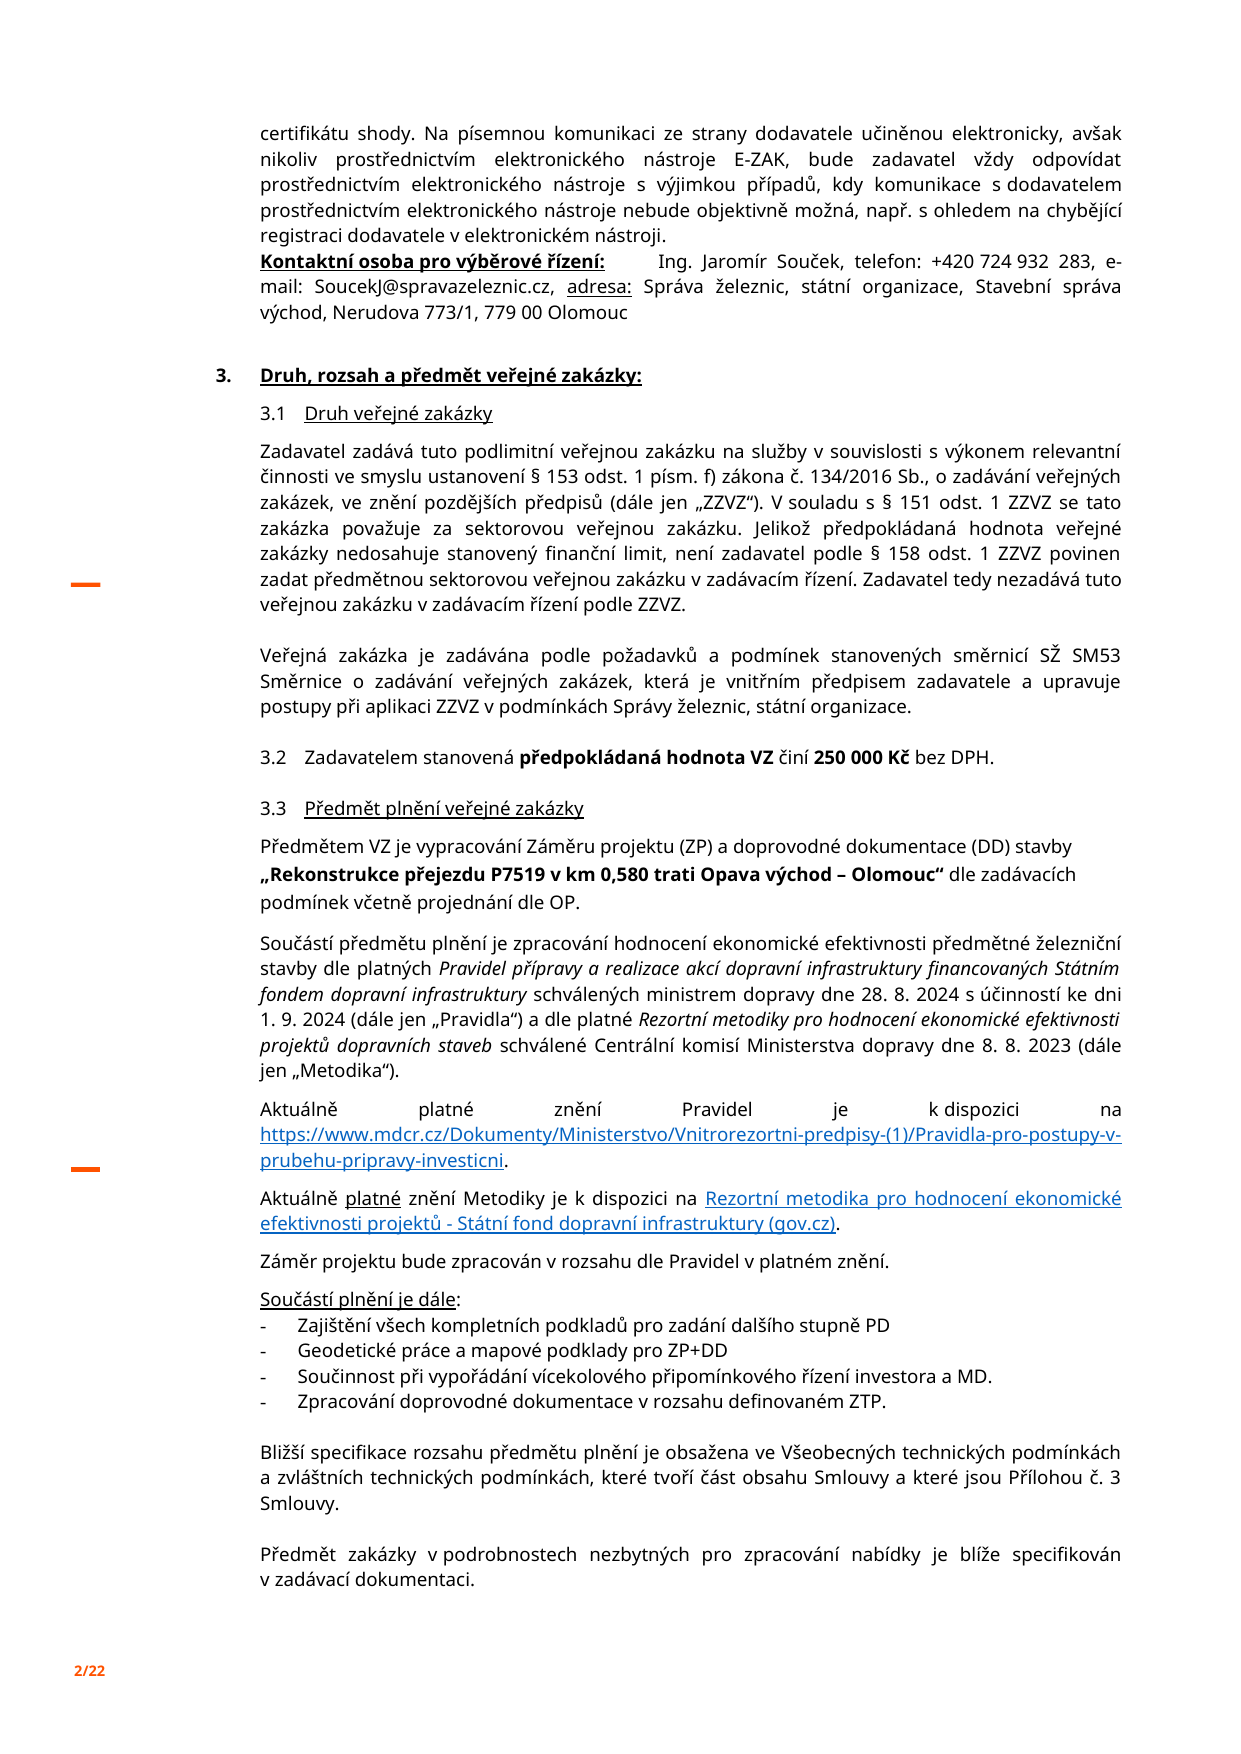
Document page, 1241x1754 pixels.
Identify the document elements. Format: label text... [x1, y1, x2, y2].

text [260, 121, 1122, 248]
text Předmět zakázky v podrobnostech nezbytných pro zpracování nabídky je blíže specifikován v zadávací dokumentaci. [260, 1541, 1122, 1592]
text Zadavatel zadává tuto podlimitní veřejnou zakázku na služby v souvislosti s výkonem relevantní činnosti ve smyslu ustanovení § 153 odst. 1 písm. f) zákona č. 134/2016 Sb., o zadávání veřejných zakázek, ve znění pozdějších předpisů (dále jen „ZZVZ“). V souladu s § 151 odst. 1 ZZVZ se tato zakázka považuje za sektorovou veřejnou zakázku. Jelikož předpokládaná hodnota veřejné zakázky nedosahuje stanovený finanční limit, není zadavatel podle § 158 odst. 1 ZZVZ povinen zadat předmětnou sektorovou veřejnou zakázku v zadávacím řízení. Zadavatel tedy nezadává tuto veřejnou zakázku v zadávacím řízení podle ZZVZ. [260, 438, 1122, 617]
list Zpracování doprovodné dokumentace v rozsahu definovaném ZTP. [260, 1388, 1122, 1414]
text Součástí předmětu plnění je zpracování hodnocení ekonomické efektivnosti předmětné železniční stavby dle platných Pravidel přípravy a realizace akcí dopravní infrastruktury financovaných Státním fondem dopravní infrastruktury schválených ministrem dopravy dne 28. 8. 2024 s účinností ke dni 1. 9. 2024 (dále jen „Pravidla“) a dle platné Rezortní metodiky pro hodnocení ekonomické efektivnosti projektů dopravních staveb schválené Centrální komisí Ministerstva dopravy dne 8. 8. 2023 (dále jen „Metodika“). [260, 930, 1122, 1083]
text Kontaktní osoba pro výběrové řízení: Ing. Jaromír Souček, telefon: +420 724 932 283, e-mail: SoucekJ@spravazeleznic.cz, adresa: Správa železnic, státní organizace, Stavební správa východ, Nerudova 773/1, 779 00 Olomouc [260, 248, 1122, 325]
text Aktuálně platné znění Metodiky je k dispozici na Rezortní metodika pro hodnocení ekonomické efektivnosti projektů - Státní fond dopravní infrastruktury (gov.cz). [260, 1185, 1122, 1236]
list Zadavatelem stanovená předpokládaná hodnota VZ činí 250 000 Kč bez DPH. [260, 744, 1122, 770]
text Bližší specifikace rozsahu předmětu plnění je obsažena ve Všeobecných technických podmínkách a zvláštních technických podmínkách, které tvoří část obsahu Smlouvy a které jsou Přílohou č. 3 Smlouvy. [260, 1439, 1122, 1516]
text Veřejná zakázka je zadávána podle požadavků a podmínek stanovených směrnicí SŽ SM53 Směrnice o zadávání veřejných zakázek, která je vnitřním předpisem zadavatele a upravuje postupy při aplikaci ZZVZ v podmínkách Správy železnic, státní organizace. [260, 642, 1122, 719]
text Součástí plnění je dále: [260, 1286, 1122, 1312]
text Předmětem VZ je vypracování Záměru projektu (ZP) a doprovodné dokumentace (DD) stavby „Rekonstrukce přejezdu P7519 v km 0,580 trati Opava východ – Olomouc“ dle zadávacích podmínek včetně projednání dle OP. [260, 834, 1122, 915]
list Druh veřejné zakázky [260, 400, 1122, 426]
list Předmět plnění veřejné zakázky [260, 796, 1122, 821]
list Geodetické práce a mapové podklady pro ZP+DD [260, 1337, 1122, 1363]
list Zajištění všech kompletních podkladů pro zadání dalšího stupně PD [260, 1312, 1122, 1337]
list Druh, rozsah a předmět veřejné zakázky: [216, 362, 1122, 388]
text Aktuálně platné znění Pravidel je k dispozici na https://www.mdcr.cz/Dokumenty/Ministerstvo/Vnitrorezortni-predpisy-(1)/Pravidla-pro-postupy-v-prubehu-pripravy-investicni. [260, 1144, 1122, 1172]
text Aktuálně platné znění Pravidel je k dispozici na https://www.mdcr.cz/Dokumenty/Ministerstvo/Vnitrorezortni-predpisy-(1)/Pravidla-pro-postupy-v-prubehu-pripravy-investicni. [260, 1096, 1122, 1143]
text Záměr projektu bude zpracován v rozsahu dle Pravidel v platném znění. [260, 1248, 1122, 1274]
list Součinnost při vypořádání vícekolového připomínkového řízení investora a MD. [260, 1363, 1122, 1388]
